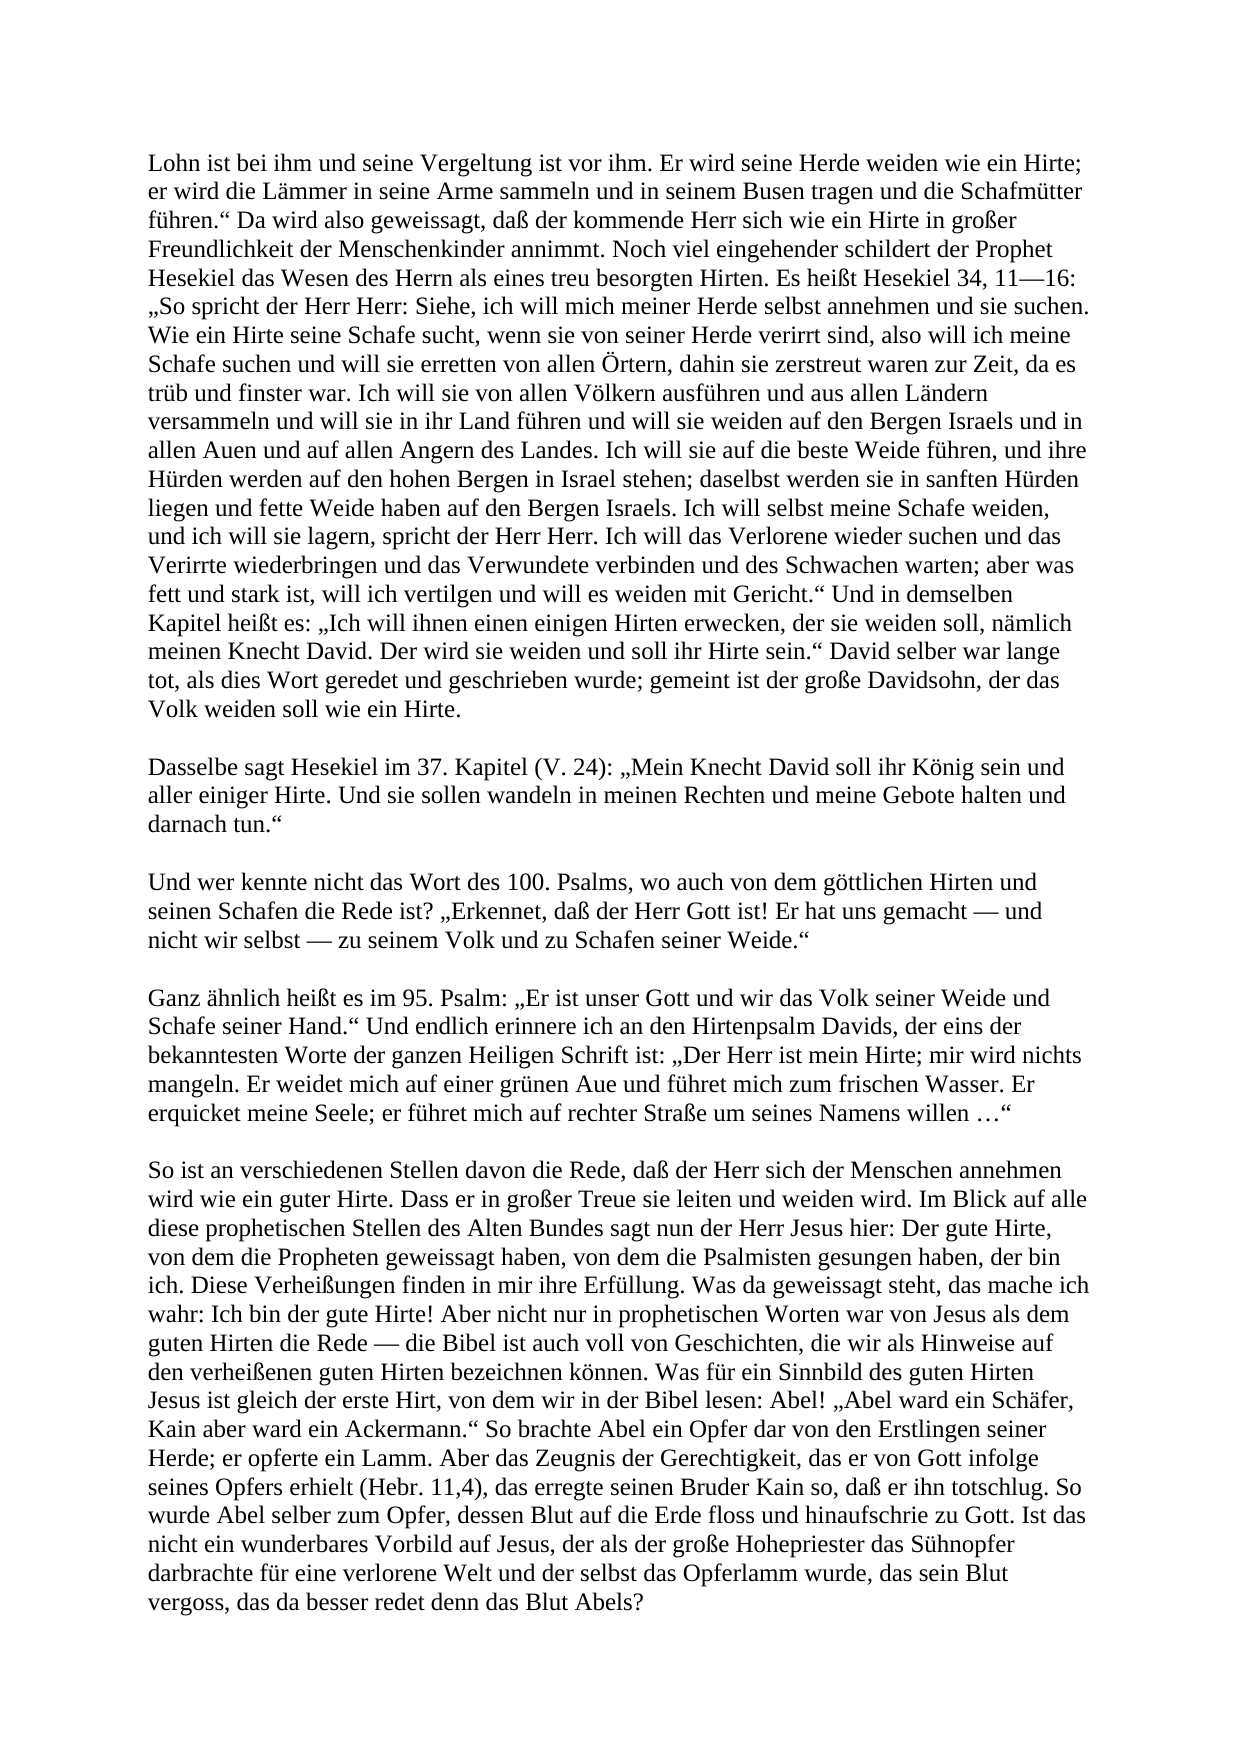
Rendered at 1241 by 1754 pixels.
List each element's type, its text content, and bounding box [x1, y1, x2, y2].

text Und wer kennte nicht das Wort des 100. Psalms, wo auch von dem göttlichen Hirten und seinen Schafen die Rede ist? „Erkennet, daß der Herr Gott ist! Er hat uns gemacht — und nicht wir selbst — zu seinem Volk und zu Schafen seiner Weide.“ [148, 867, 1093, 953]
text So ist an verschiedenen Stellen davon die Rede, daß der Herr sich der Menschen annehmen wird wie ein guter Hirte. Dass er in großer Treue sie leiten und weiden wird. Im Blick auf alle diese prophetischen Stellen des Alten Bundes sagt nun der Herr Jesus hier: Der gute Hirte, von dem die Propheten geweissagt haben, von dem die Psalmisten gesungen haben, der bin ich. Diese Verheißungen finden in mir ihre Erfüllung. Was da geweissagt steht, das mache ich wahr: Ich bin der gute Hirte! Aber nicht nur in prophetischen Worten war von Jesus als dem guten Hirten die Rede — die Bibel ist auch voll von Geschichten, die wir als Hinweise auf den verheißenen guten Hirten bezeichnen können. Was für ein Sinnbild des guten Hirten Jesus ist gleich der erste Hirt, von dem wir in der Bibel lesen: Abel! „Abel ward ein Schäfer, Kain aber ward ein Ackermann.“ So brachte Abel ein Opfer dar von den Erstlingen seiner Herde; er opferte ein Lamm. Aber das Zeugnis der Gerechtigkeit, das er von Gott infolge seines Opfers erhielt (Hebr. 11,4), das erregte seinen Bruder Kain so, daß er ihn totschlug. So wurde Abel selber zum Opfer, dessen Blut auf die Erde floss und hinaufschrie zu Gott. Ist das nicht ein wunderbares Vorbild auf Jesus, der als der große Hohepriester das Sühnopfer darbrachte für eine verlorene Welt und der selbst das Opferlamm wurde, das sein Blut vergoss, das da besser redet denn das Blut Abels? [148, 1156, 1093, 1616]
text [148, 148, 1093, 723]
text Dasselbe sagt Hesekiel im 37. Kapitel (V. 24): „Mein Knecht David soll ihr König sein und aller einiger Hirte. Und sie sollen wandeln in meinen Rechten und meine Gebote halten und darnach tun.“ [148, 752, 1093, 838]
text Ganz ähnlich heißt es im 95. Psalm: „Er ist unser Gott und wir das Volk seiner Weide und Schafe seiner Hand.“ Und endlich erinnere ich an den Hirtenpsalm Davids, der eins der bekanntesten Worte der ganzen Heiligen Schrift ist: „Der Herr ist mein Hirte; mir wird nichts mangeln. Er weidet mich auf einer grünen Aue und führet mich zum frischen Wasser. Er erquicket meine Seele; er führet mich auf rechter Straße um seines Namens willen …“ [148, 983, 1093, 1126]
